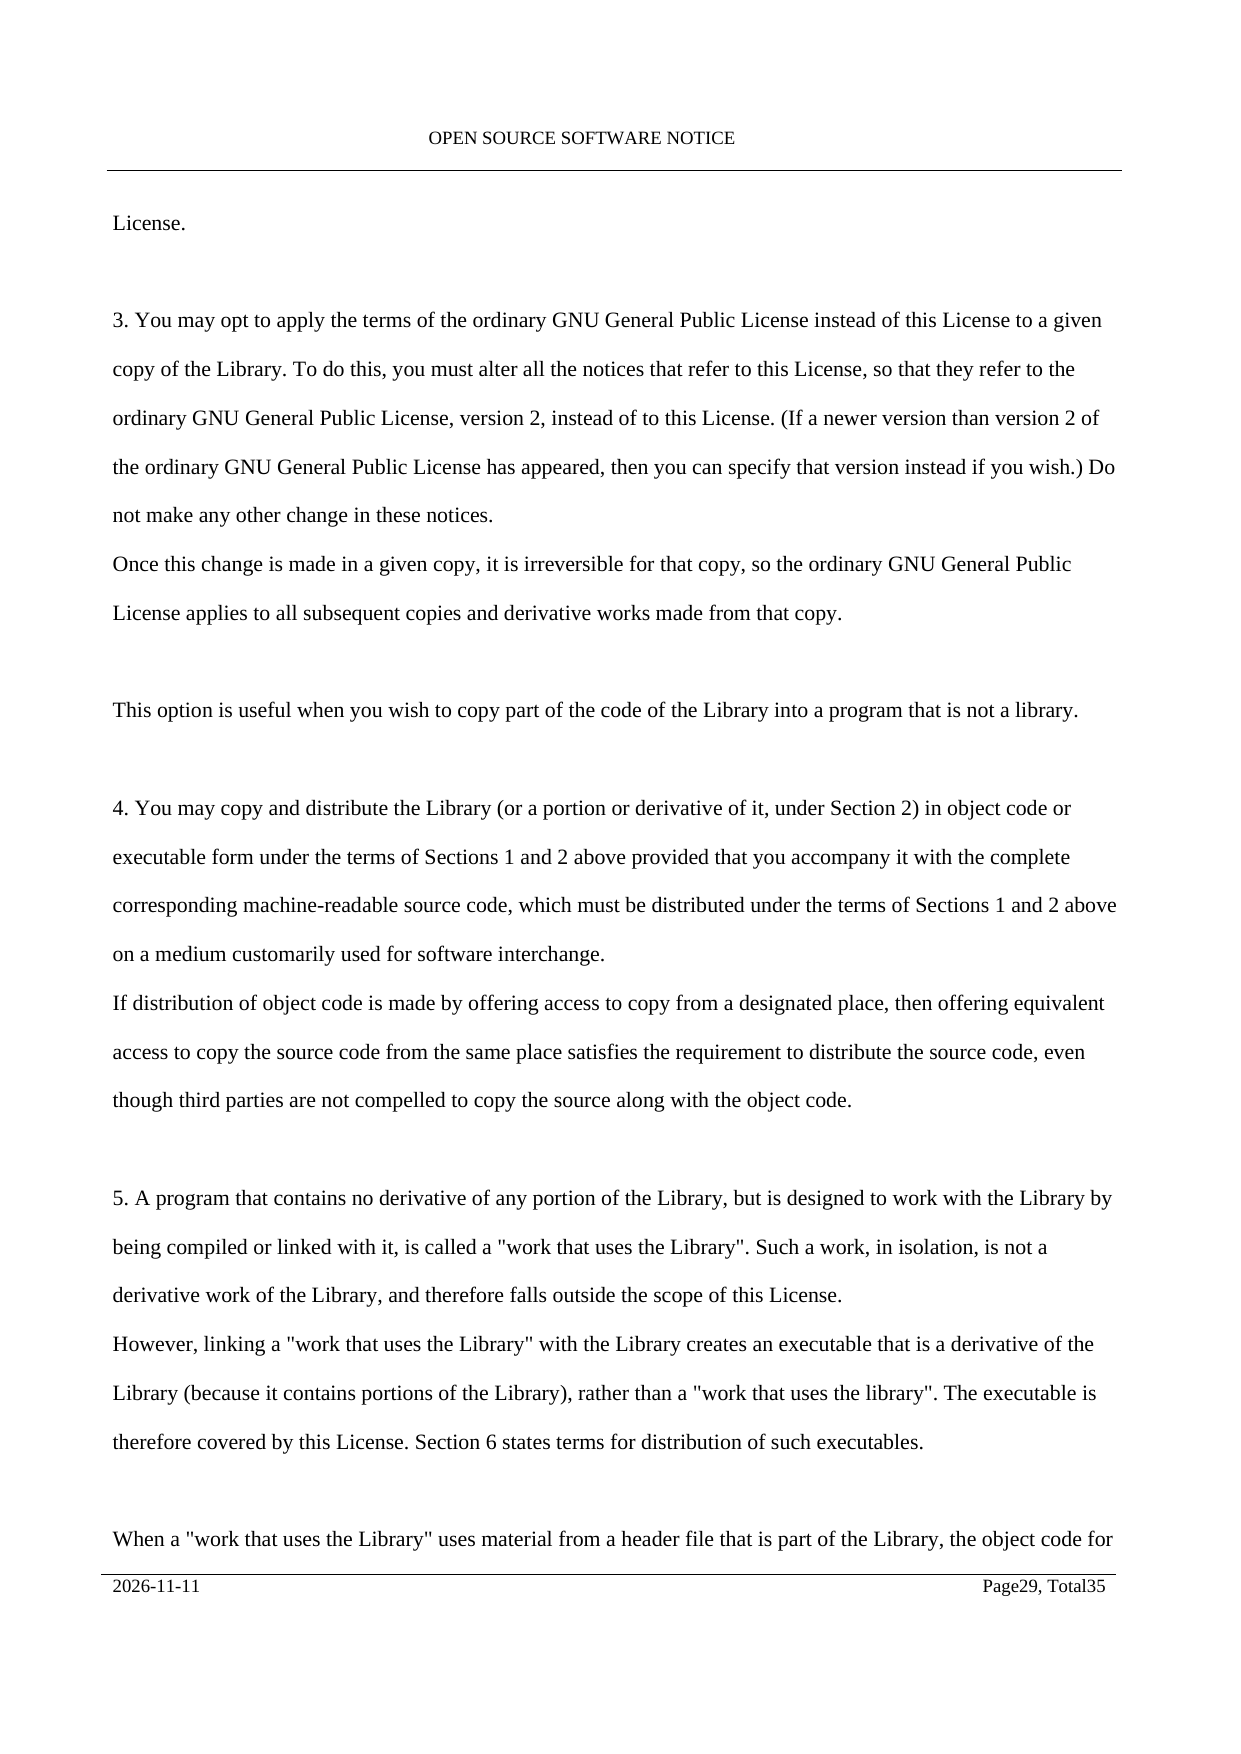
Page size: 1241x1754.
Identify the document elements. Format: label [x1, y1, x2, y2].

text [112, 206, 1128, 1555]
